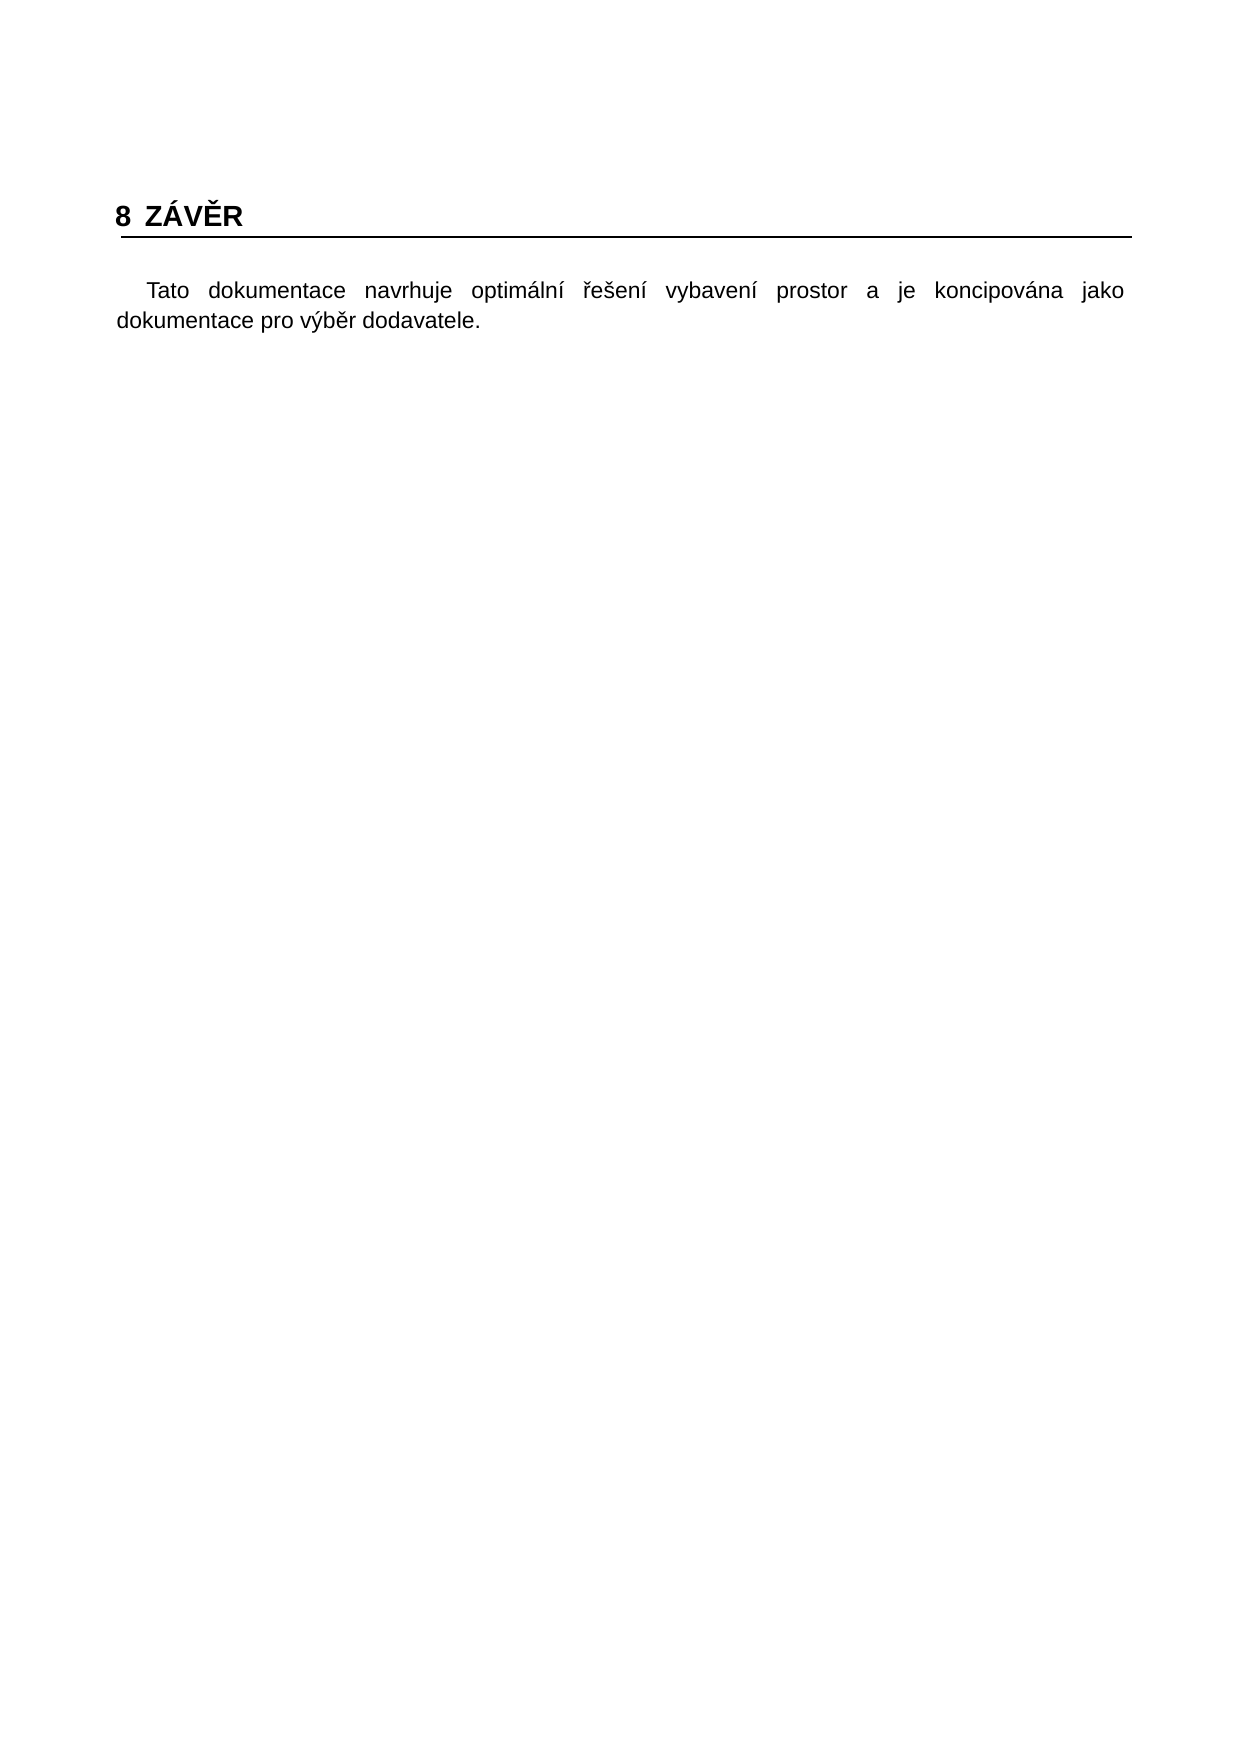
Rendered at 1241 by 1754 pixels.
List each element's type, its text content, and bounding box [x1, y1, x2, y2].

text Tato dokumentace navrhuje optimální řešení vybavení prostor a je koncipována jako dokumentace pro výběr dodavatele. [116, 277, 1125, 333]
subtitle ZÁVĚR [115, 199, 1142, 233]
